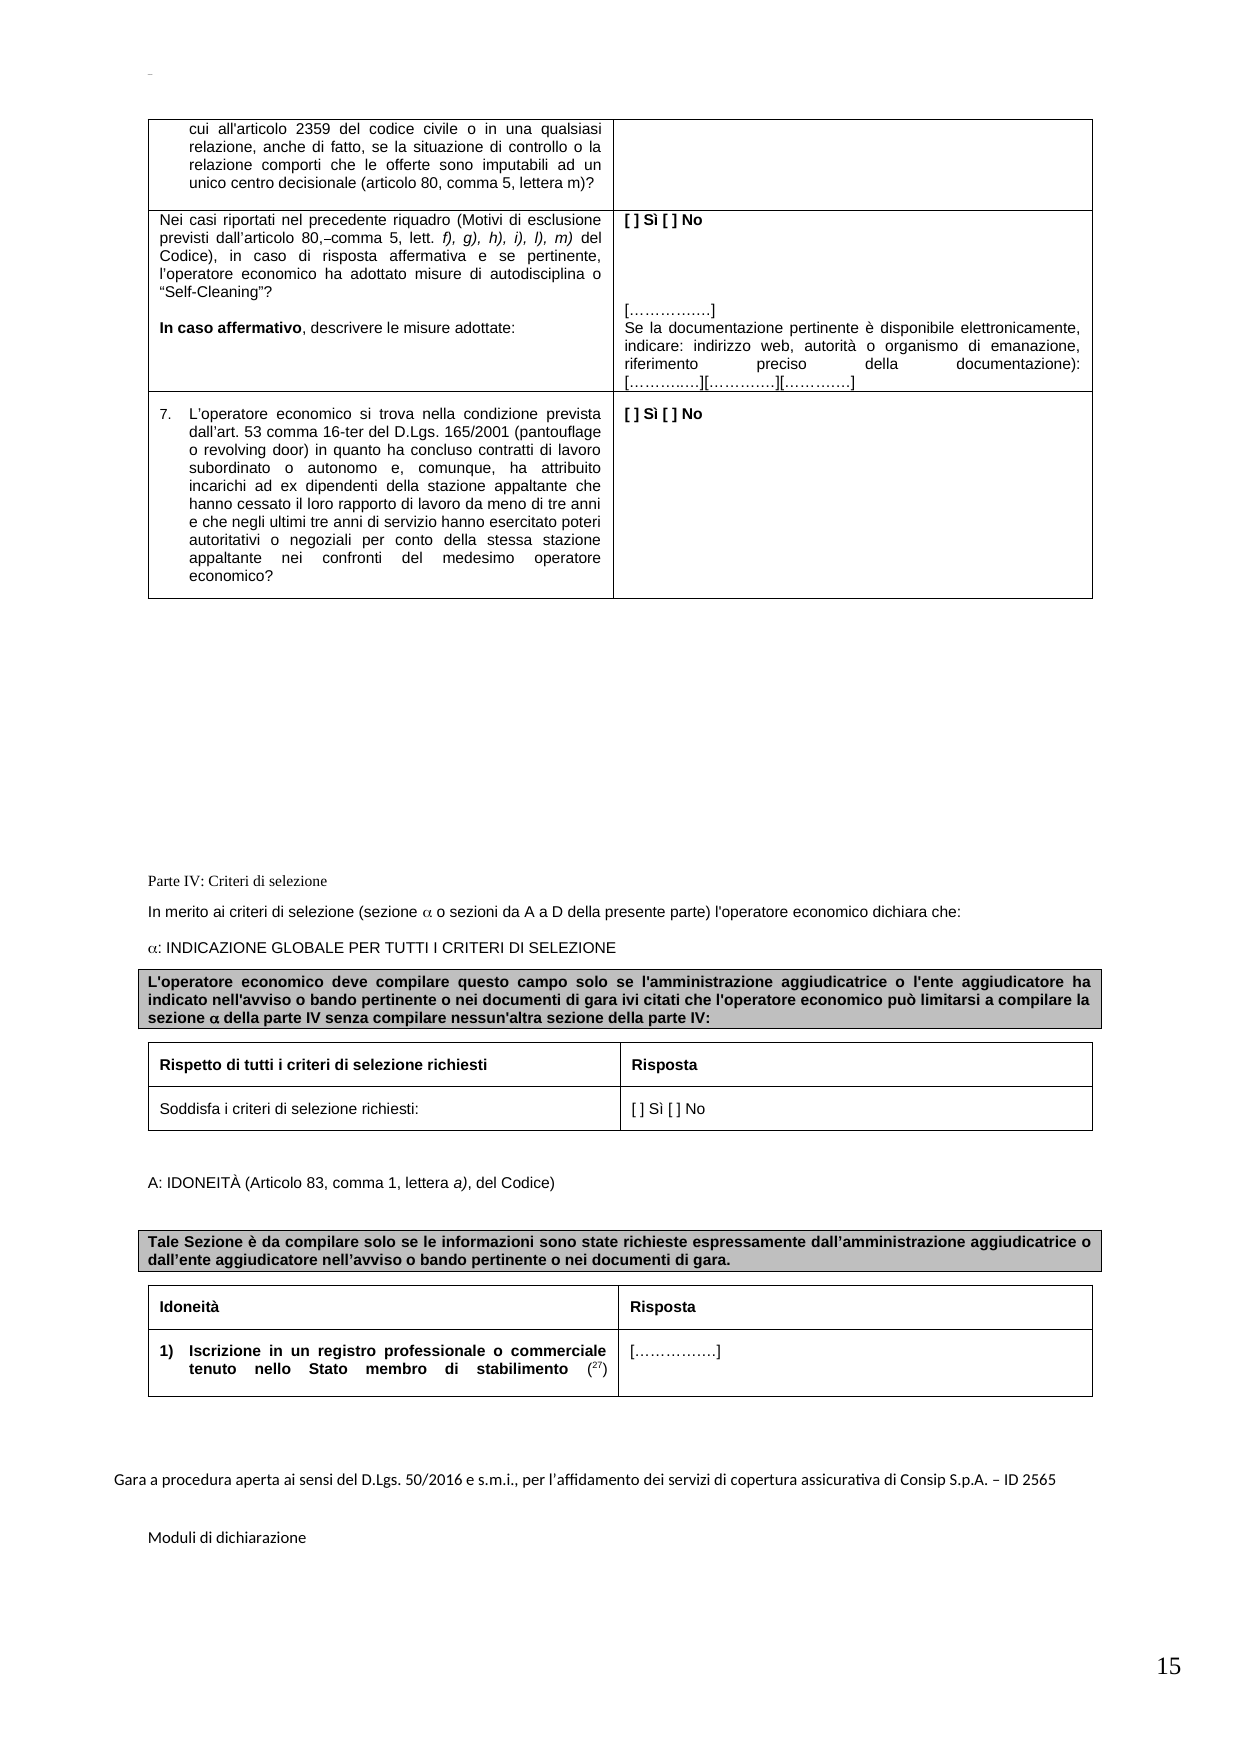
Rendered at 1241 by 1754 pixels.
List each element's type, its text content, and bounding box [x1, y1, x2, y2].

table_cell Nei casi riportati nel precedente riquadro (Motivi di esclusione previsti dall’articolo 80, comma 5, lett. f), g), h), i), l), m) del Codice), in caso di risposta affermativa e se pertinente, l’operatore economico ha adottato misure di autodisciplina o “Self-Cleaning”? In caso affermativo, descrivere le misure adottate: [149, 211, 613, 391]
table_header Risposta [619, 1286, 1092, 1328]
text Tale Sezione è da compilare solo se le informazioni sono state richieste espressamente dall’amministrazione aggiudicatrice o dall’ente aggiudicatore nell’avviso o bando pertinente o nei documenti di gara. [139, 1231, 1101, 1271]
text In merito ai criteri di selezione (sezione o sezioni da A a D della presente parte) l'operatore economico dichiara che: [148, 903, 1093, 921]
table_header Rispetto di tutti i criteri di selezione richiesti [149, 1043, 620, 1086]
table_cell [ ] Sì [ ] No [621, 1087, 1092, 1130]
title : Indicazione globale per tutti i criteri di selezione [148, 939, 1093, 957]
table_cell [619, 1330, 1092, 1396]
text L'operatore economico deve compilare questo campo solo se l'amministrazione aggiudicatrice o l'ente aggiudicatore ha indicato nell'avviso o bando pertinente o nei documenti di gara ivi citati che l'operatore economico può limitarsi a compilare la sezione della parte IV senza compilare nessun'altra sezione della parte IV: [139, 970, 1101, 1028]
table_cell [ ] Sì [ ] No [………….…] Se la documentazione pertinente è disponibile elettronicamente, indicare: indirizzo web, autorità o organismo di emanazione, riferimento preciso della documentazione): [………..…][……….…][……….…] [614, 211, 1092, 391]
table_cell [ ] Sì [ ] No [614, 392, 1092, 597]
title A: Idoneità (Articolo 83, comma 1, lettera a), del Codice) [148, 1174, 1093, 1192]
table_cell L’operatore economico si trova nella condizione prevista dall’art. 53 comma 16-ter del D.Lgs. 165/2001 (pantouflage o revolving door) in quanto ha concluso contratti di lavoro subordinato o autonomo e, comunque, ha attribuito incarichi ad ex dipendenti della stazione appaltante che hanno cessato il loro rapporto di lavoro da meno di tre anni e che negli ultimi tre anni di servizio hanno esercitato poteri autoritativi o negoziali per conto della stessa stazione appaltante nei confronti del medesimo operatore economico? [149, 392, 613, 597]
table_cell Soddisfa i criteri di selezione richiesti: [149, 1087, 620, 1130]
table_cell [614, 120, 1092, 210]
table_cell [149, 120, 613, 210]
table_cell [149, 1330, 618, 1396]
table_header Risposta [621, 1043, 1092, 1086]
table_header Idoneità [149, 1286, 618, 1328]
text Parte IV: Criteri di selezione [148, 872, 1093, 890]
